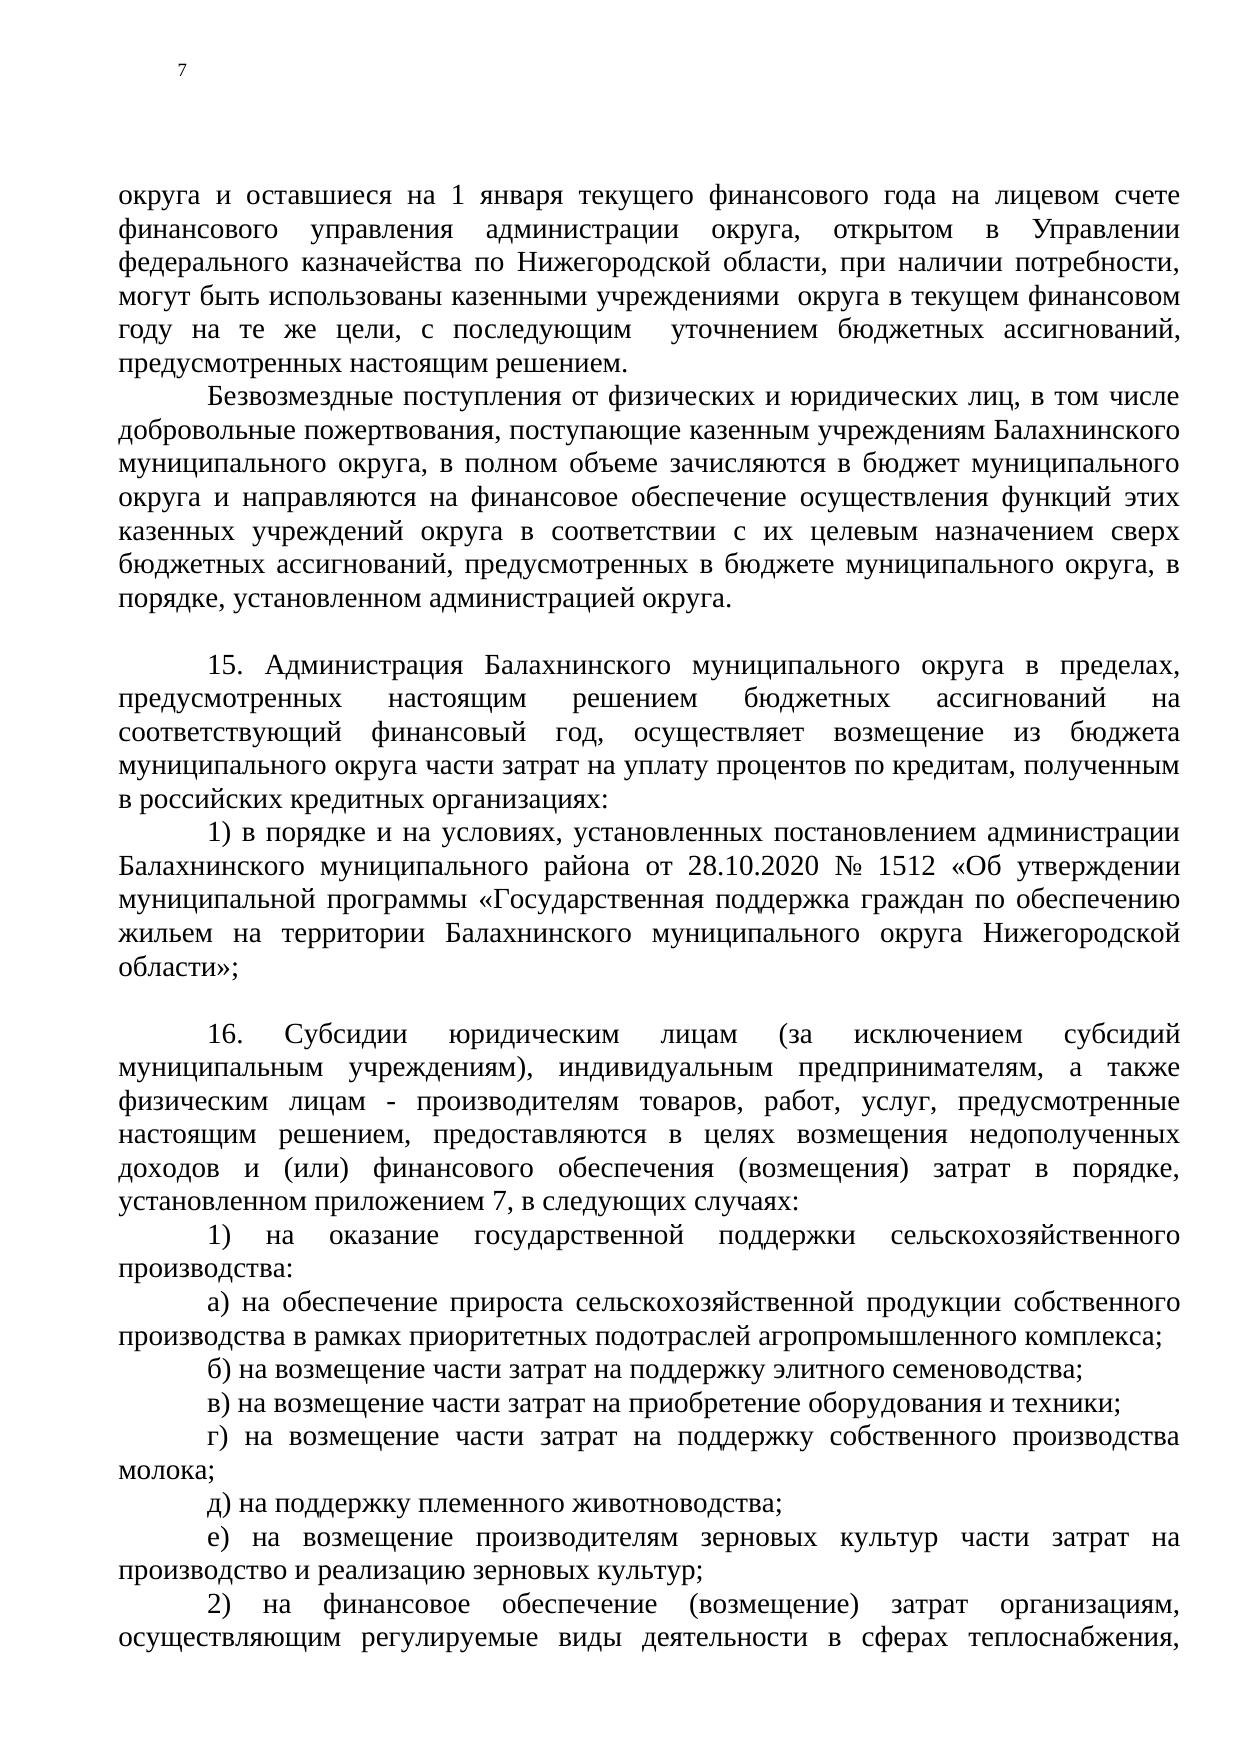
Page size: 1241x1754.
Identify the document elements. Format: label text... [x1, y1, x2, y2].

text в) на возмещение части затрат на приобретение оборудования и техники; [118, 1385, 1181, 1418]
text а) на обеспечение прироста сельскохозяйственной продукции собственного производства в рамках приоритетных подотраслей агропромышленного комплекса; [118, 1284, 1181, 1351]
text Безвозмездные поступления от физических и юридических лиц, в том числе добровольные пожертвования, поступающие казенным учреждениям Балахнинского муниципального округа, в полном объеме зачисляются в бюджет муниципального округа и направляются на финансовое обеспечение осуществления функций этих казенных учреждений округа в соответствии с их целевым назначением сверх бюджетных ассигнований, предусмотренных в бюджете муниципального округа, в порядке, установленном администрацией округа. [118, 378, 1181, 613]
text д) на поддержку племенного животноводства; [118, 1485, 1181, 1519]
text е) на возмещение производителям зерновых культур части затрат на производство и реализацию зерновых культур; [118, 1519, 1181, 1586]
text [118, 1586, 1181, 1653]
text б) на возмещение части затрат на поддержку элитного семеноводства; [118, 1351, 1181, 1385]
text г) на возмещение части затрат на поддержку собственного производства молока; [118, 1418, 1181, 1485]
text 1) в порядке и на условиях, установленных постановлением администрации Балахнинского муниципального района от 28.10.2020 № 1512 «Об утверждении муниципальной программы «Государственная поддержка граждан по обеспечению жильем на территории Балахнинского муниципального округа Нижегородской области»; [118, 814, 1181, 982]
text 15. Администрация Балахнинского муниципального округа в пределах, предусмотренных настоящим решением бюджетных ассигнований на соответствующий финансовый год, осуществляет возмещение из бюджета муниципального округа части затрат на уплату процентов по кредитам, полученным в российских кредитных организациях: [118, 647, 1181, 814]
text 16. Субсидии юридическим лицам (за исключением субсидий муниципальным учреждениям), индивидуальным предпринимателям, а также физическим лицам - производителям товаров, работ, услуг, предусмотренные настоящим решением, предоставляются в целях возмещения недополученных доходов и (или) финансового обеспечения (возмещения) затрат в порядке, установленном приложением 7, в следующих случаях: [118, 1016, 1181, 1217]
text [118, 177, 1181, 378]
text 1) на оказание государственной поддержки сельскохозяйственного производства: [118, 1217, 1181, 1284]
